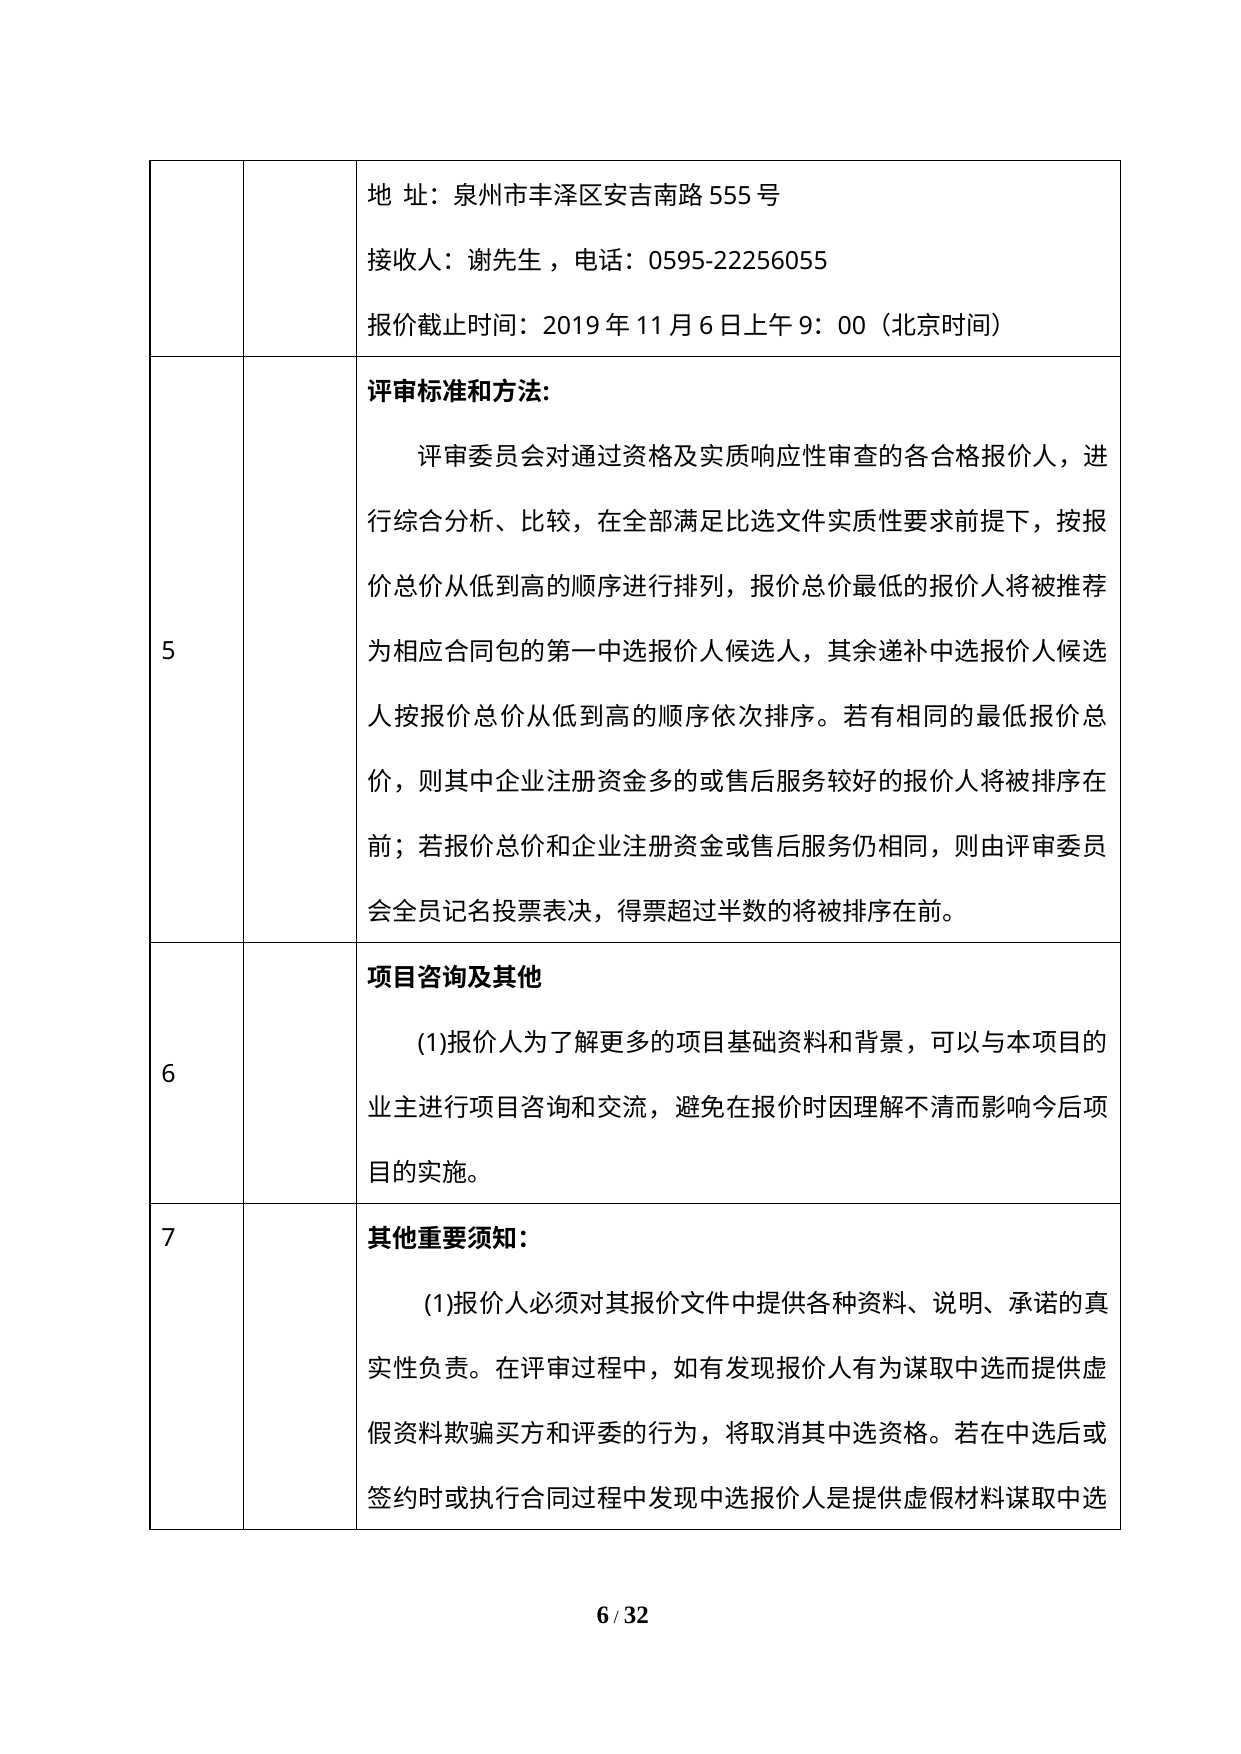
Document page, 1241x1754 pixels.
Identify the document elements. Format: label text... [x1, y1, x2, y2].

table_cell 项目咨询及其他 (1)报价人为了解更多的项目基础资料和背景，可以与本项目的业主进行项目咨询和交流，避免在报价时因理解不清而影响今后项目的实施。 [357, 943, 1120, 1203]
table_cell 4 [151, 161, 243, 356]
table_cell 5 [151, 357, 243, 942]
table_cell [244, 357, 356, 942]
table_cell [244, 161, 356, 356]
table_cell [357, 1204, 1120, 1529]
table_cell 评审标准和方法: 评审委员会对通过资格及实质响应性审查的各合格报价人，进行综合分析、比较，在全部满足比选文件实质性要求前提下，按报价总价从低到高的顺序进行排列，报价总价最低的报价人将被推荐为相应合同包的第一中选报价人候选人，其余递补中选报价人候选人按报价总价从低到高的顺序依次排序。若有相同的最低报价总价，则其中企业注册资金多的或售后服务较好的报价人将被排序在前；若报价总价和企业注册资金或售后服务仍相同，则由评审委员会全员记名投票表决，得票超过半数的将被排序在前。 [357, 357, 1120, 942]
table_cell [357, 161, 1120, 356]
table_cell [244, 1204, 356, 1529]
table_cell 7 [151, 1204, 243, 1529]
table_cell 6 [151, 943, 243, 1203]
table_cell [244, 943, 356, 1203]
